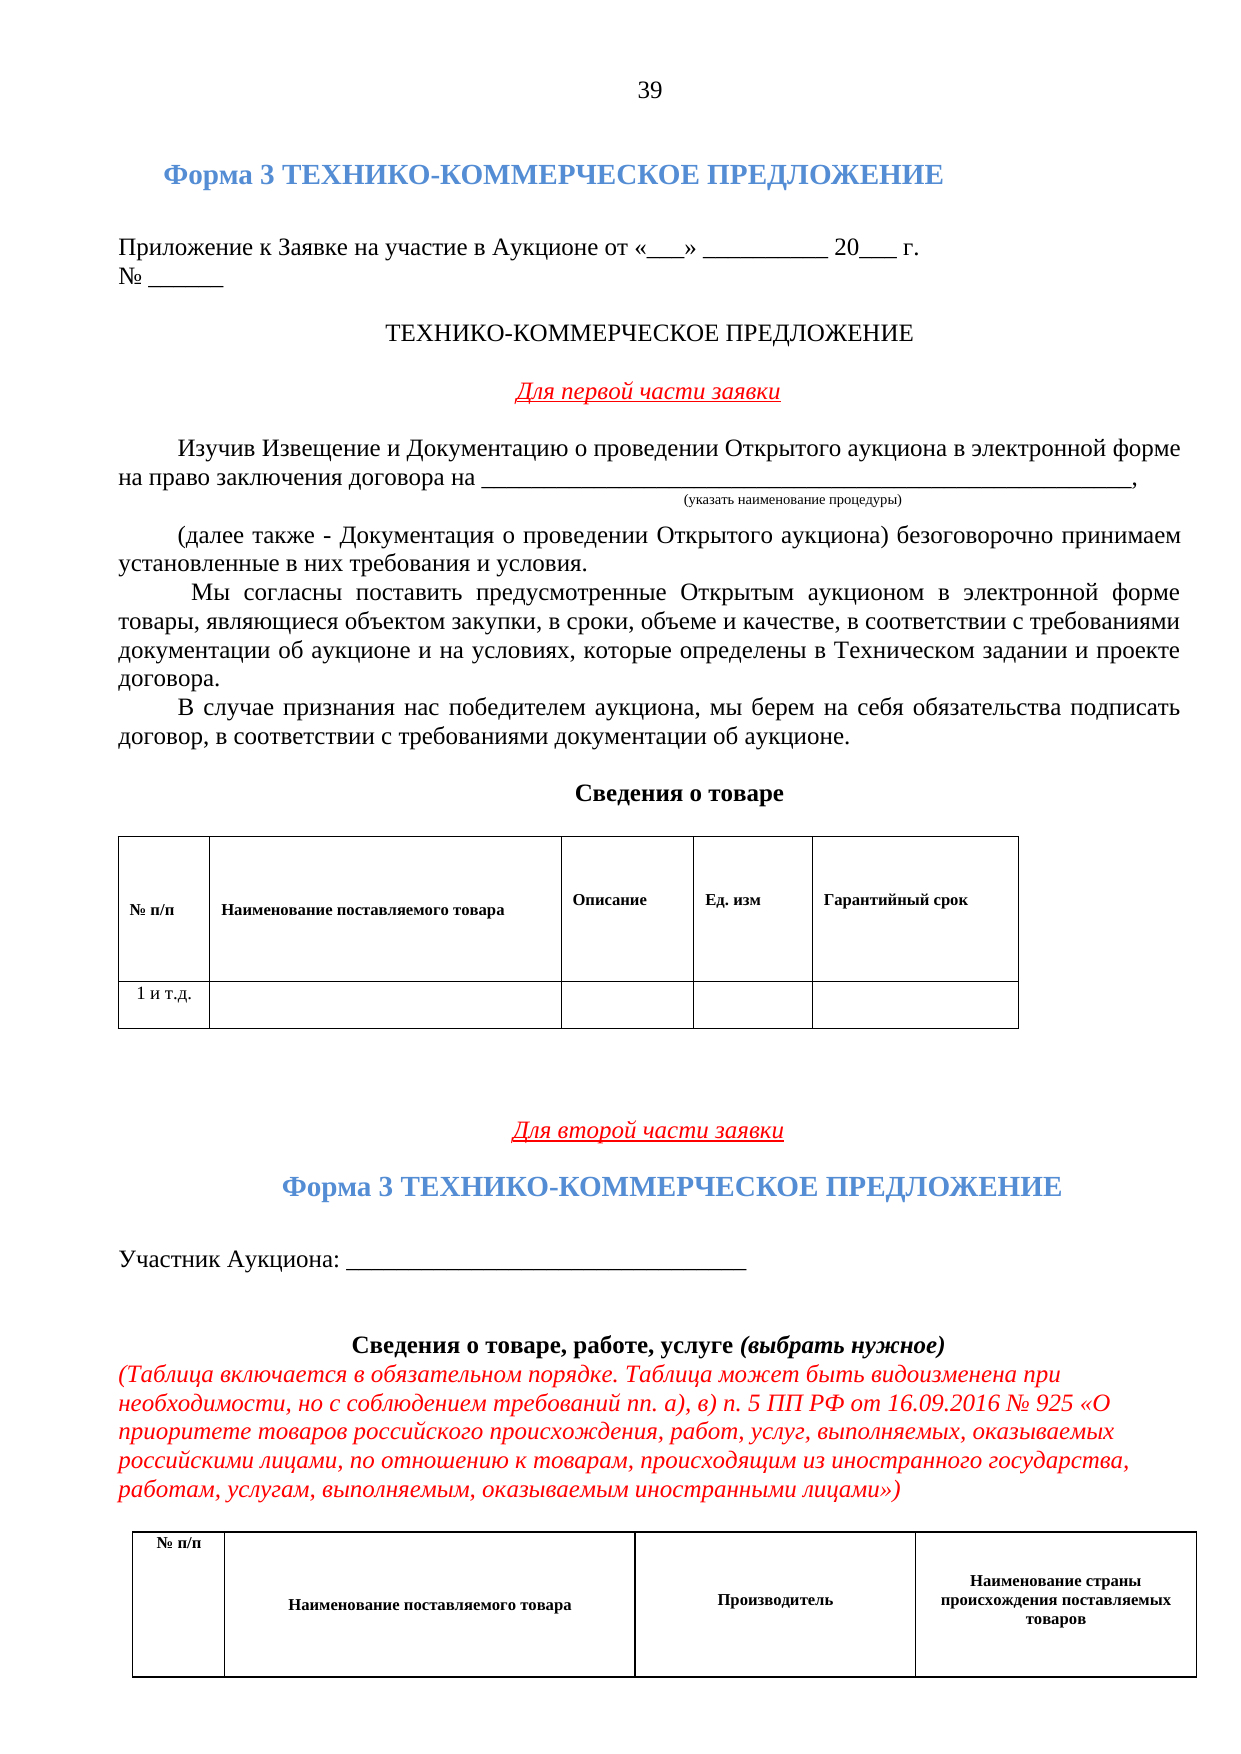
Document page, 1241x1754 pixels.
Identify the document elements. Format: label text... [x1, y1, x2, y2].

table_cell [210, 982, 561, 1028]
table_cell 1 и т.д. [119, 982, 209, 1028]
table_cell [562, 982, 693, 1028]
table_header Наименование страны происхождения поставляемых товаров [916, 1533, 1196, 1676]
text Форма 3 ТЕХНИКО-КОММЕРЧЕСКОЕ ПРЕДЛОЖЕНИЕ [163, 1169, 1181, 1203]
table_header Наименование поставляемого товара [225, 1533, 634, 1676]
text (Таблица включается в обязательном порядке. Таблица может быть видоизменена при необходимости, но с соблюдением требований пп. а), в) п. 5 ПП РФ от 16.09.2016 № 925 «О приоритете товаров российского происхождения, работ, услуг, выполняемых, оказываемых российскими лицами, по отношению к товарам, происходящим из иностранного государства, работам, услугам, выполняемым, оказываемым иностранными лицами») [118, 1359, 1181, 1503]
text Сведения о товаре [118, 778, 1181, 807]
table_header № п/п [119, 837, 209, 981]
text (далее также - Документация о проведении Открытого аукциона) безоговорочно принимаем установленные в них требования и условия. [118, 520, 1181, 577]
table_header Описание [562, 837, 693, 981]
table_header Гарантийный срок [813, 837, 1018, 981]
text Форма 3 ТЕХНИКО-КОММЕРЧЕСКОЕ ПРЕДЛОЖЕНИЕ [163, 157, 1181, 191]
table_header Наименование поставляемого товара [210, 837, 561, 981]
text Сведения о товаре, работе, услуге (выбрать нужное) [118, 1330, 1181, 1359]
text Участник Аукциона: ________________________________ [118, 1244, 1181, 1273]
text Изучив Извещение и Документацию о проведении Открытого аукциона в электронной форме на право заключения договора на ____________________________________________________, [118, 433, 1181, 491]
table_cell [813, 982, 1018, 1028]
text Приложение к Заявке на участие в Аукционе от «___» __________ 20___ г. [118, 232, 1181, 261]
table_header Eд. изм [694, 837, 812, 981]
text Для второй части заявки [118, 1115, 1181, 1144]
text В случае признания нас победителем аукциона, мы берем на себя обязательства подписать договор, в соответствии с требованиями документации об аукционе. [118, 692, 1181, 750]
text Для первой части заявки [118, 376, 1181, 405]
table_cell [694, 982, 812, 1028]
text (указать наименование процедуры) [118, 491, 1181, 520]
text ТЕХНИКО-КОММЕРЧЕСКОЕ ПРЕДЛОЖЕНИЕ [118, 318, 1181, 347]
text Мы согласны поставить предусмотренные Открытым аукционом в электронной форме товары, являющиеся объектом закупки, в сроки, объеме и качестве, в соответствии с требованиями документации об аукционе и на условиях, которые определены в Техническом задании и проекте договора. [118, 577, 1181, 692]
text № ______ [118, 261, 1181, 290]
table_header Производитель [636, 1533, 915, 1676]
table_header № п/п [133, 1533, 224, 1676]
